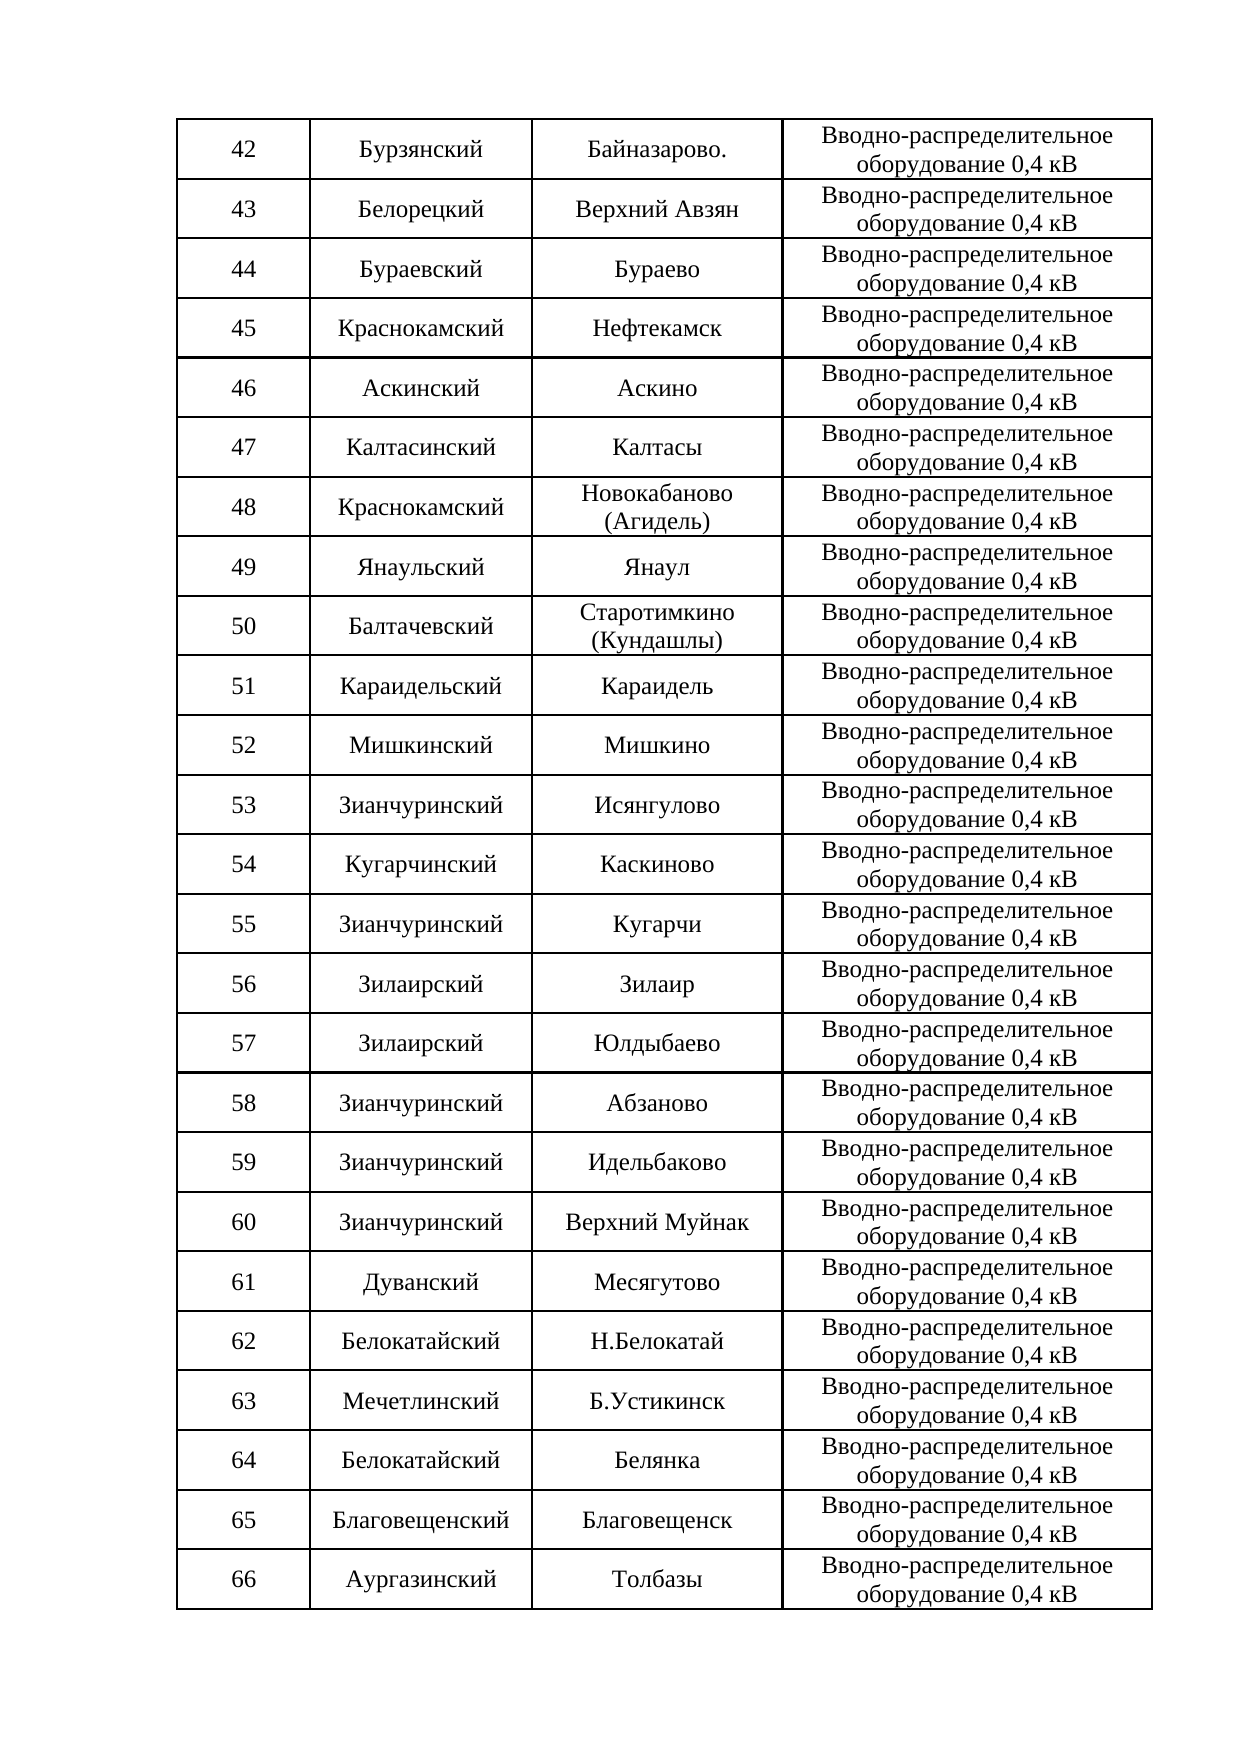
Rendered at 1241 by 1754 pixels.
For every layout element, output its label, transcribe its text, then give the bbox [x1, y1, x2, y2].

table_cell Вводно-распределительное оборудование 0,4 кВ [784, 478, 1151, 535]
table_cell Караидель [533, 656, 781, 714]
table_cell Юлдыбаево [533, 1014, 781, 1071]
table_cell Новокабаново (Агидель) [533, 478, 781, 535]
table_cell Янаул [533, 537, 781, 595]
table_cell Вводно-распределительное оборудование 0,4 кВ [784, 537, 1151, 595]
table_cell Мишкинский [311, 716, 531, 773]
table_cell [784, 1550, 1151, 1608]
table_cell 60 [178, 1193, 309, 1250]
table_cell Аургазинский [311, 1550, 531, 1608]
table_cell Балтачевский [311, 597, 531, 654]
table_cell Дуванский [311, 1252, 531, 1310]
table_cell 43 [178, 180, 309, 237]
table_cell Зианчуринский [311, 1133, 531, 1191]
table_cell 42 [178, 120, 309, 178]
table_cell Кугарчи [533, 895, 781, 952]
table_cell Вводно-распределительное оборудование 0,4 кВ [784, 776, 1151, 833]
table_cell 56 [178, 954, 309, 1012]
table_cell Вводно-распределительное оборудование 0,4 кВ [784, 359, 1151, 416]
table_cell 64 [178, 1431, 309, 1488]
table_cell Вводно-распределительное оборудование 0,4 кВ [784, 418, 1151, 476]
table_cell Абзаново [533, 1074, 781, 1131]
table_cell Вводно-распределительное оборудование 0,4 кВ [784, 835, 1151, 893]
table_cell 51 [178, 656, 309, 714]
table_cell 62 [178, 1312, 309, 1369]
table_cell Месягутово [533, 1252, 781, 1310]
table_cell Вводно-распределительное оборудование 0,4 кВ [784, 1312, 1151, 1369]
table_cell 54 [178, 835, 309, 893]
table_cell Бурзянский [311, 120, 531, 178]
table_cell 48 [178, 478, 309, 535]
table_cell Караидельский [311, 656, 531, 714]
table_cell 61 [178, 1252, 309, 1310]
table_cell Исянгулово [533, 776, 781, 833]
table_cell 44 [178, 239, 309, 297]
table_cell Белокатайский [311, 1431, 531, 1488]
table_cell Бураево [533, 239, 781, 297]
table_cell Вводно-распределительное оборудование 0,4 кВ [784, 1193, 1151, 1250]
table_cell 52 [178, 716, 309, 773]
table_cell 47 [178, 418, 309, 476]
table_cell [784, 1491, 1151, 1548]
table_cell Зианчуринский [311, 776, 531, 833]
table_cell Зианчуринский [311, 1193, 531, 1250]
table_cell Бураевский [311, 239, 531, 297]
table_cell Байназарово. [533, 120, 781, 178]
table_cell Старотимкино (Кундашлы) [533, 597, 781, 654]
table_cell Вводно-распределительное оборудование 0,4 кВ [784, 716, 1151, 773]
table_cell Калтасинский [311, 418, 531, 476]
table_cell Верхний Муйнак [533, 1193, 781, 1250]
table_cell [784, 239, 1151, 297]
table_cell Вводно-распределительное оборудование 0,4 кВ [784, 1133, 1151, 1191]
table_cell Каскиново [533, 835, 781, 893]
table_cell Зилаир [533, 954, 781, 1012]
table_cell 66 [178, 1550, 309, 1608]
table_cell Вводно-распределительное оборудование 0,4 кВ [784, 656, 1151, 714]
table_cell Аскинский [311, 359, 531, 416]
table_cell 55 [178, 895, 309, 952]
table_cell Белянка [533, 1431, 781, 1488]
table_cell 65 [178, 1491, 309, 1548]
table_cell Краснокамский [311, 299, 531, 356]
table_cell Вводно-распределительное оборудование 0,4 кВ [784, 299, 1151, 356]
table_cell Толбазы [533, 1550, 781, 1608]
table_cell Вводно-распределительное оборудование 0,4 кВ [784, 1252, 1151, 1310]
table_cell 46 [178, 359, 309, 416]
table_cell Кугарчинский [311, 835, 531, 893]
table_cell Идельбаково [533, 1133, 781, 1191]
table_cell Зианчуринский [311, 1074, 531, 1131]
table_cell Вводно-распределительное оборудование 0,4 кВ [784, 1074, 1151, 1131]
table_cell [784, 180, 1151, 237]
table_cell Мишкино [533, 716, 781, 773]
table_cell Белорецкий [311, 180, 531, 237]
table_cell Вводно-распределительное оборудование 0,4 кВ [784, 597, 1151, 654]
table_cell Краснокамский [311, 478, 531, 535]
table_cell 49 [178, 537, 309, 595]
table_cell Вводно-распределительное оборудование 0,4 кВ [784, 895, 1151, 952]
table_cell 45 [178, 299, 309, 356]
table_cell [784, 1431, 1151, 1488]
table_cell Мечетлинский [311, 1371, 531, 1429]
table_cell Аскино [533, 359, 781, 416]
table_cell Янаульский [311, 537, 531, 595]
table_cell Зилаирский [311, 1014, 531, 1071]
table_cell Б.Устикинск [533, 1371, 781, 1429]
table_cell Вводно-распределительное оборудование 0,4 кВ [784, 954, 1151, 1012]
table_cell Благовещенский [311, 1491, 531, 1548]
table_cell Верхний Авзян [533, 180, 781, 237]
table_cell 59 [178, 1133, 309, 1191]
table_cell 58 [178, 1074, 309, 1131]
table_cell 57 [178, 1014, 309, 1071]
table_cell Зилаирский [311, 954, 531, 1012]
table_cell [784, 120, 1151, 178]
table_cell Белокатайский [311, 1312, 531, 1369]
table_cell Вводно-распределительное оборудование 0,4 кВ [784, 1371, 1151, 1429]
table_cell Нефтекамск [533, 299, 781, 356]
table_cell Зианчуринский [311, 895, 531, 952]
table_cell 50 [178, 597, 309, 654]
table_cell Благовещенск [533, 1491, 781, 1548]
table_cell Калтасы [533, 418, 781, 476]
table_cell 63 [178, 1371, 309, 1429]
table_cell 53 [178, 776, 309, 833]
table_cell Вводно-распределительное оборудование 0,4 кВ [784, 1014, 1151, 1071]
table_cell Н.Белокатай [533, 1312, 781, 1369]
